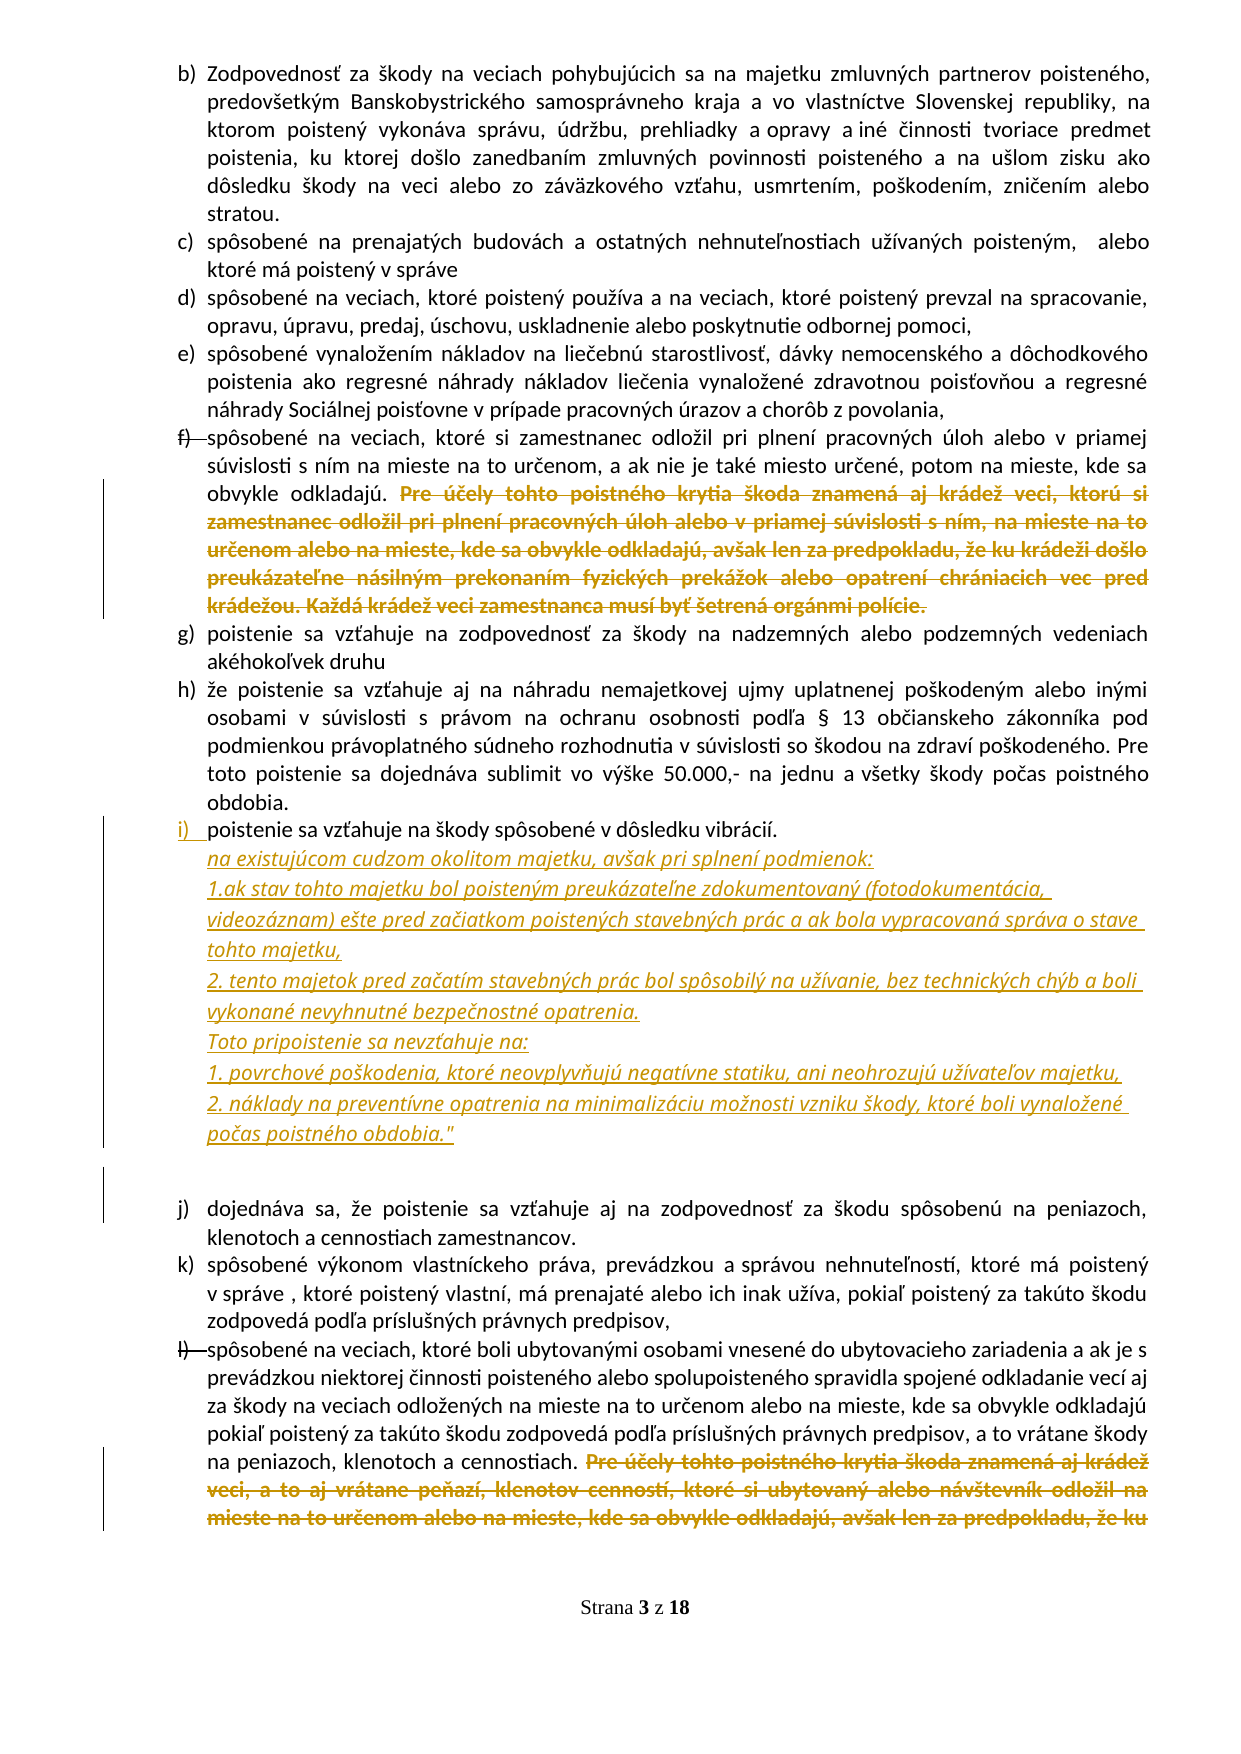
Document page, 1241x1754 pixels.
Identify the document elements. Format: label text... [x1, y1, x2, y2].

list spôsobené na prenajatých budovách a ostatných nehnuteľnostiach užívaných poisteným, alebo ktoré má poistený v správe [177, 227, 1152, 283]
list spôsobené výkonom vlastníckeho práva, prevádzkou a správou nehnuteľností, ktoré má poistený v správe , ktoré poistený vlastní, má prenajaté alebo ich inak užíva, pokiaľ poistený za takúto škodu zodpovedá podľa príslušných právnych predpisov, [177, 1251, 1149, 1335]
list spôsobené vynaložením nákladov na liečebnú starostlivosť, dávky nemocenského a dôchodkového poistenia ako regresné náhrady nákladov liečenia vynaložené zdravotnou poisťovňou a regresné náhrady Sociálnej poisťovne v prípade pracovných úrazov a chorôb z povolania, [177, 339, 1149, 423]
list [177, 1335, 1149, 1531]
list poistenie sa vzťahuje na škody spôsobené v dôsledku vibrácií. [177, 816, 1149, 844]
list spôsobené na veciach, ktoré si zamestnanec odložil pri plnení pracovných úloh alebo v priamej súvislosti s ním na mieste na to určenom, a ak nie je také miesto určené, potom na mieste, kde sa obvykle odkladajú. Pre účely tohto poistného krytia škoda znamená aj krádež veci, ktorú si zamestnanec odložil pri plnení pracovných úloh alebo v priamej súvislosti s ním, na mieste na to určenom alebo na mieste, kde sa obvykle odkladajú, avšak len za predpokladu, že ku krádeži došlo preukázateľne násilným prekonaním fyzických prekážok alebo opatrení chrániacich vec pred krádežou. Každá krádež veci zamestnanca musí byť šetrená orgánmi polície. [177, 423, 1149, 619]
list spôsobené na veciach, ktoré poistený používa a na veciach, ktoré poistený prevzal na spracovanie, opravu, úpravu, predaj, úschovu, uskladnenie alebo poskytnutie odbornej pomoci, [177, 283, 1149, 339]
list že poistenie sa vzťahuje aj na náhradu nemajetkovej ujmy uplatnenej poškodeným alebo inými osobami v súvislosti s právom na ochranu osobnosti podľa § 13 občianskeho zákonníka pod podmienkou právoplatného súdneho rozhodnutia v súvislosti so škodou na zdraví poškodeného. Pre toto poistenie sa dojednáva sublimit vo výške 50.000,- na jednu a všetky škody počas poistného obdobia. [177, 676, 1149, 816]
list Zodpovednosť za škody na veciach pohybujúcich sa na majetku zmluvných partnerov poisteného, predovšetkým Banskobystrického samosprávneho kraja a vo vlastníctve Slovenskej republiky, na ktorom poistený vykonáva správu, údržbu, prehliadky a opravy a iné činnosti tvoriace predmet poistenia, ku ktorej došlo zanedbaním zmluvných povinnosti poisteného a na ušlom zisku ako dôsledku škody na veci alebo zo záväzkového vzťahu, usmrtením, poškodením, zničením alebo stratou. [177, 59, 1152, 227]
list poistenie sa vzťahuje na zodpovednosť za škody na nadzemných alebo podzemných vedeniach akéhokoľvek druhu [177, 619, 1149, 676]
list dojednáva sa, že poistenie sa vzťahuje aj na zodpovednosť za škodu spôsobenú na peniazoch, klenotoch a cennostiach zamestnancov. [177, 1194, 1149, 1251]
